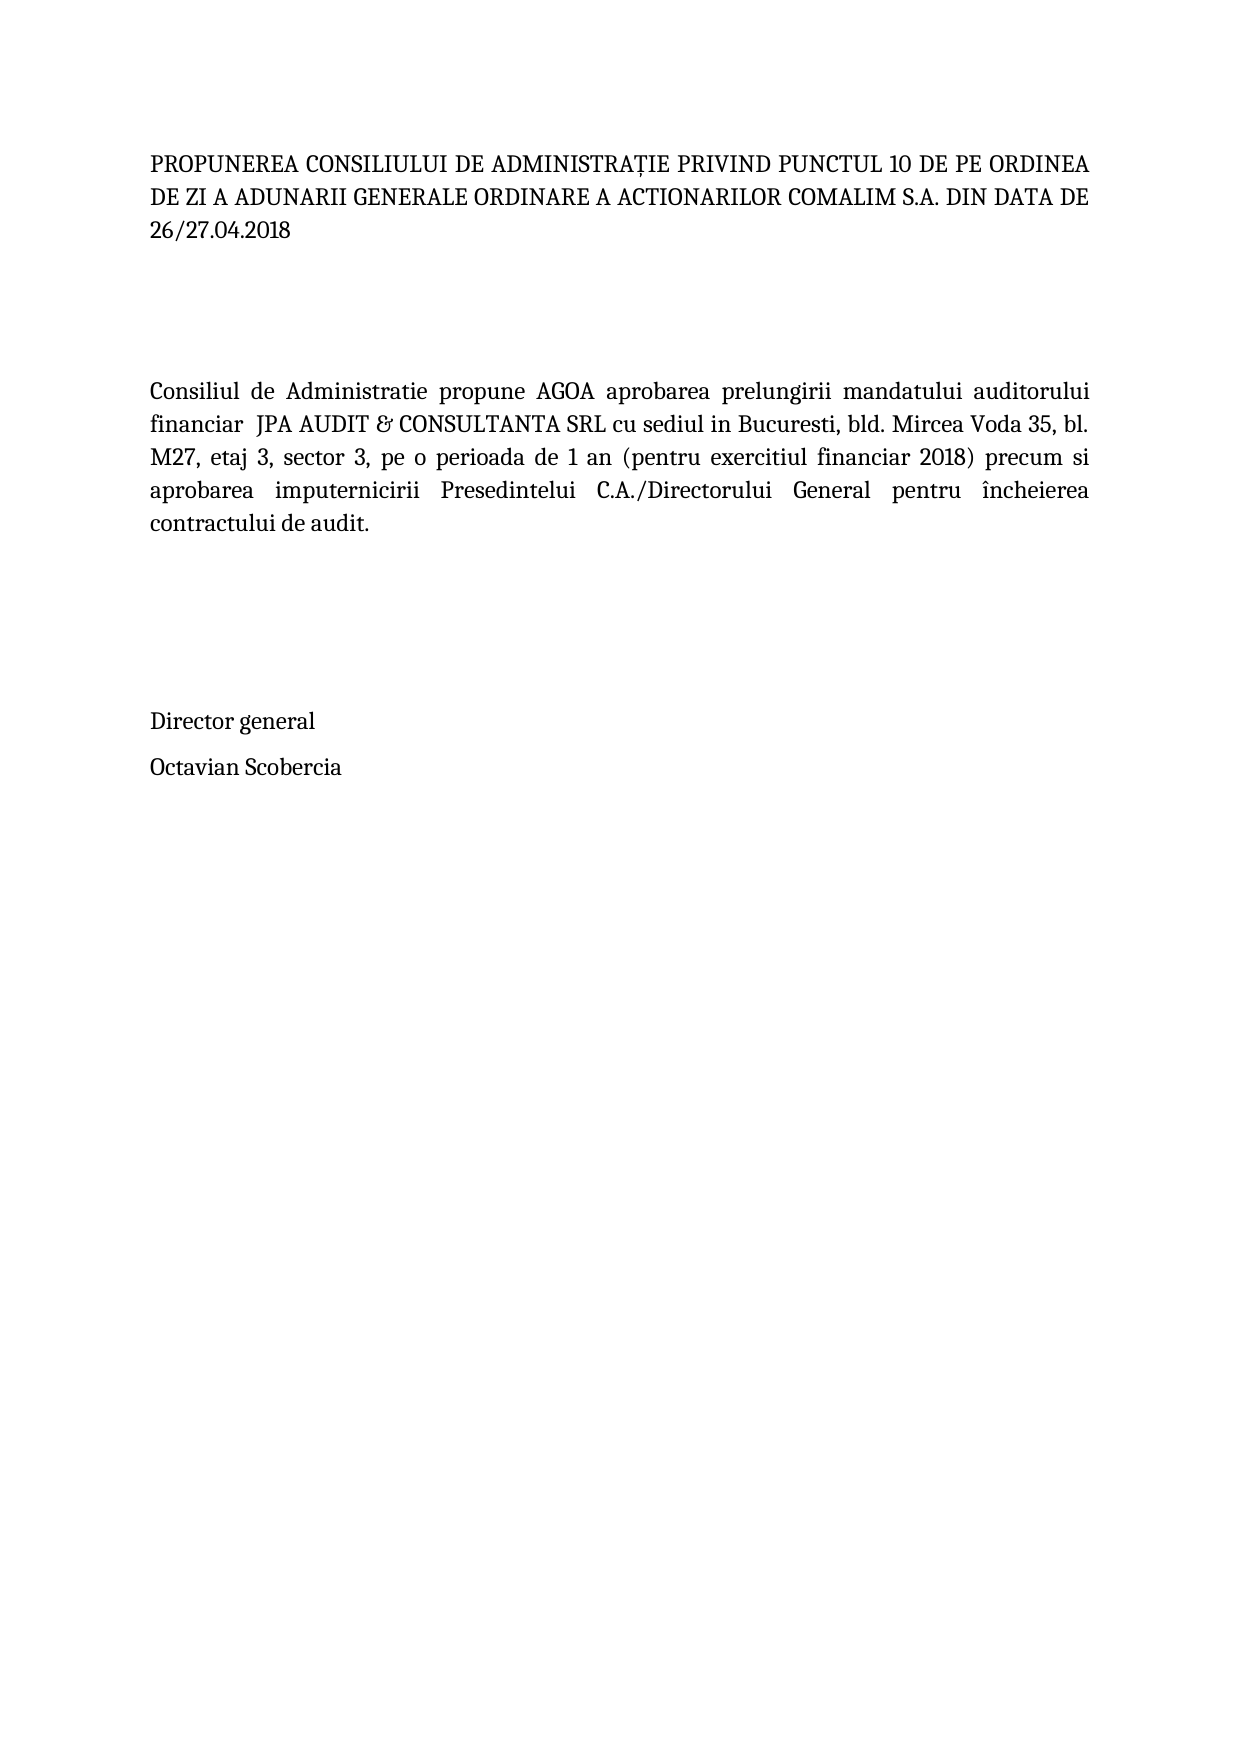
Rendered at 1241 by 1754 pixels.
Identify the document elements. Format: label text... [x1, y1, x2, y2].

text Director general [150, 707, 1090, 736]
text Octavian Scobercia [150, 753, 1090, 781]
text PROPUNEREA CONSILIULUI DE ADMINISTRAȚIE PRIVIND PUNCTUL 10 DE PE ORDINEA DE ZI A ADUNARII GENERALE ORDINARE A ACTIONARILOR COMALIM S.A. DIN DATA DE 26/27.04.2018 [150, 150, 1090, 245]
text Consiliul de Administratie propune AGOA aprobarea prelungirii mandatului auditorului financiar JPA AUDIT & CONSULTANTA SRL cu sediul in Bucuresti, bld. Mircea Voda 35, bl. M27, etaj 3, sector 3, pe o perioada de 1 an (pentru exercitiul financiar 2018) precum si aprobarea imputernicirii Presedintelui C.A./Directorului General pentru încheierea contractului de audit. [150, 377, 1090, 538]
